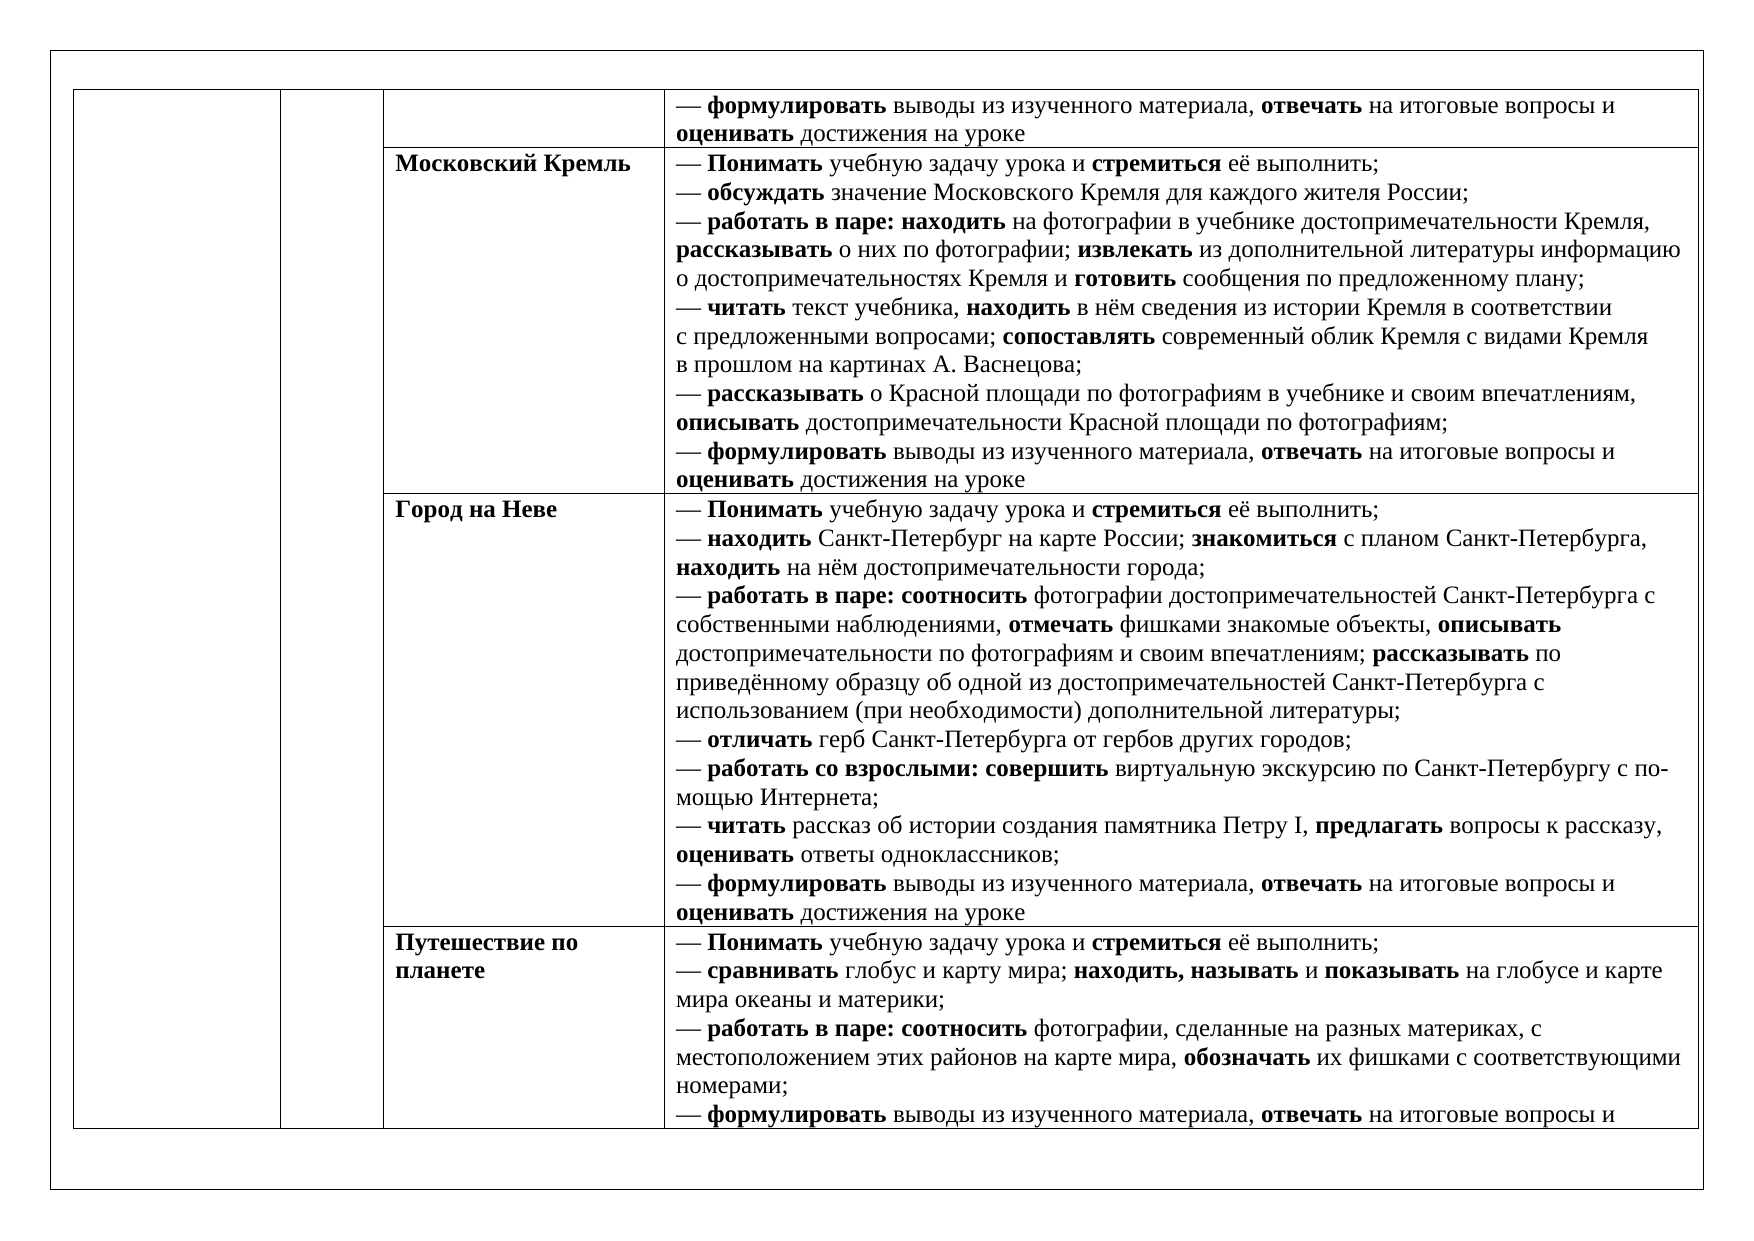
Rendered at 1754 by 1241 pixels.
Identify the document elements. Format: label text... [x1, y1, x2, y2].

table_cell — Понимать учебную задачу урока и стремиться её выполнить; — находить Санкт-Петербург на карте России; знакомиться с планом Санкт-Петербурга, находить на нём достопримечательности города; — работать в паре: соотносить фотографии достопримечательностей Санкт-Петербурга с собственными наблюдениями, отмечать фишками знакомые объекты, описывать достопримечательности по фотографиям и своим впечатлениям; рассказывать по приведённому образцу об одной из достопримечательностей Санкт-Петербурга с использованием (при необходимости) дополнительной литературы; — отличать герб Санкт-Петербурга от гербов других городов; — работать со взрослыми: совершить виртуальную экскурсию по Санкт-Петербургу с по- мощью Интернета; — читать рассказ об истории создания памятника Петру I, предлагать вопросы к рассказу, оценивать ответы одноклассников; — формулировать выводы из изученного материала, отвечать на итоговые вопросы и оценивать достижения на уроке [665, 494, 1698, 926]
table_cell — Понимать учебную задачу урока и стремиться её выполнить; — обсуждать значение Московского Кремля для каждого жителя России; — работать в паре: находить на фотографии в учебнике достопримечательности Кремля, рассказывать о них по фотографии; извлекать из дополнительной литературы информацию о достопримечательностях Кремля и готовить сообщения по предложенному плану; — читать текст учебника, находить в нём сведения из истории Кремля в соответствии с предложенными вопросами; сопоставлять современный облик Кремля с видами Кремля в прошлом на картинах А. Васнецова; — рассказывать о Красной площади по фотографиям в учебнике и своим впечатлениям, описывать достопримечательности Красной площади по фотографиям; — формулировать выводы из изученного материала, отвечать на итоговые вопросы и оценивать достижения на уроке [665, 148, 1698, 493]
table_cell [665, 927, 1698, 1128]
table_cell Московский Кремль [384, 148, 664, 493]
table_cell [665, 90, 1698, 147]
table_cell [384, 927, 664, 1128]
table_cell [384, 90, 664, 147]
table_cell Город на Неве [384, 494, 664, 926]
